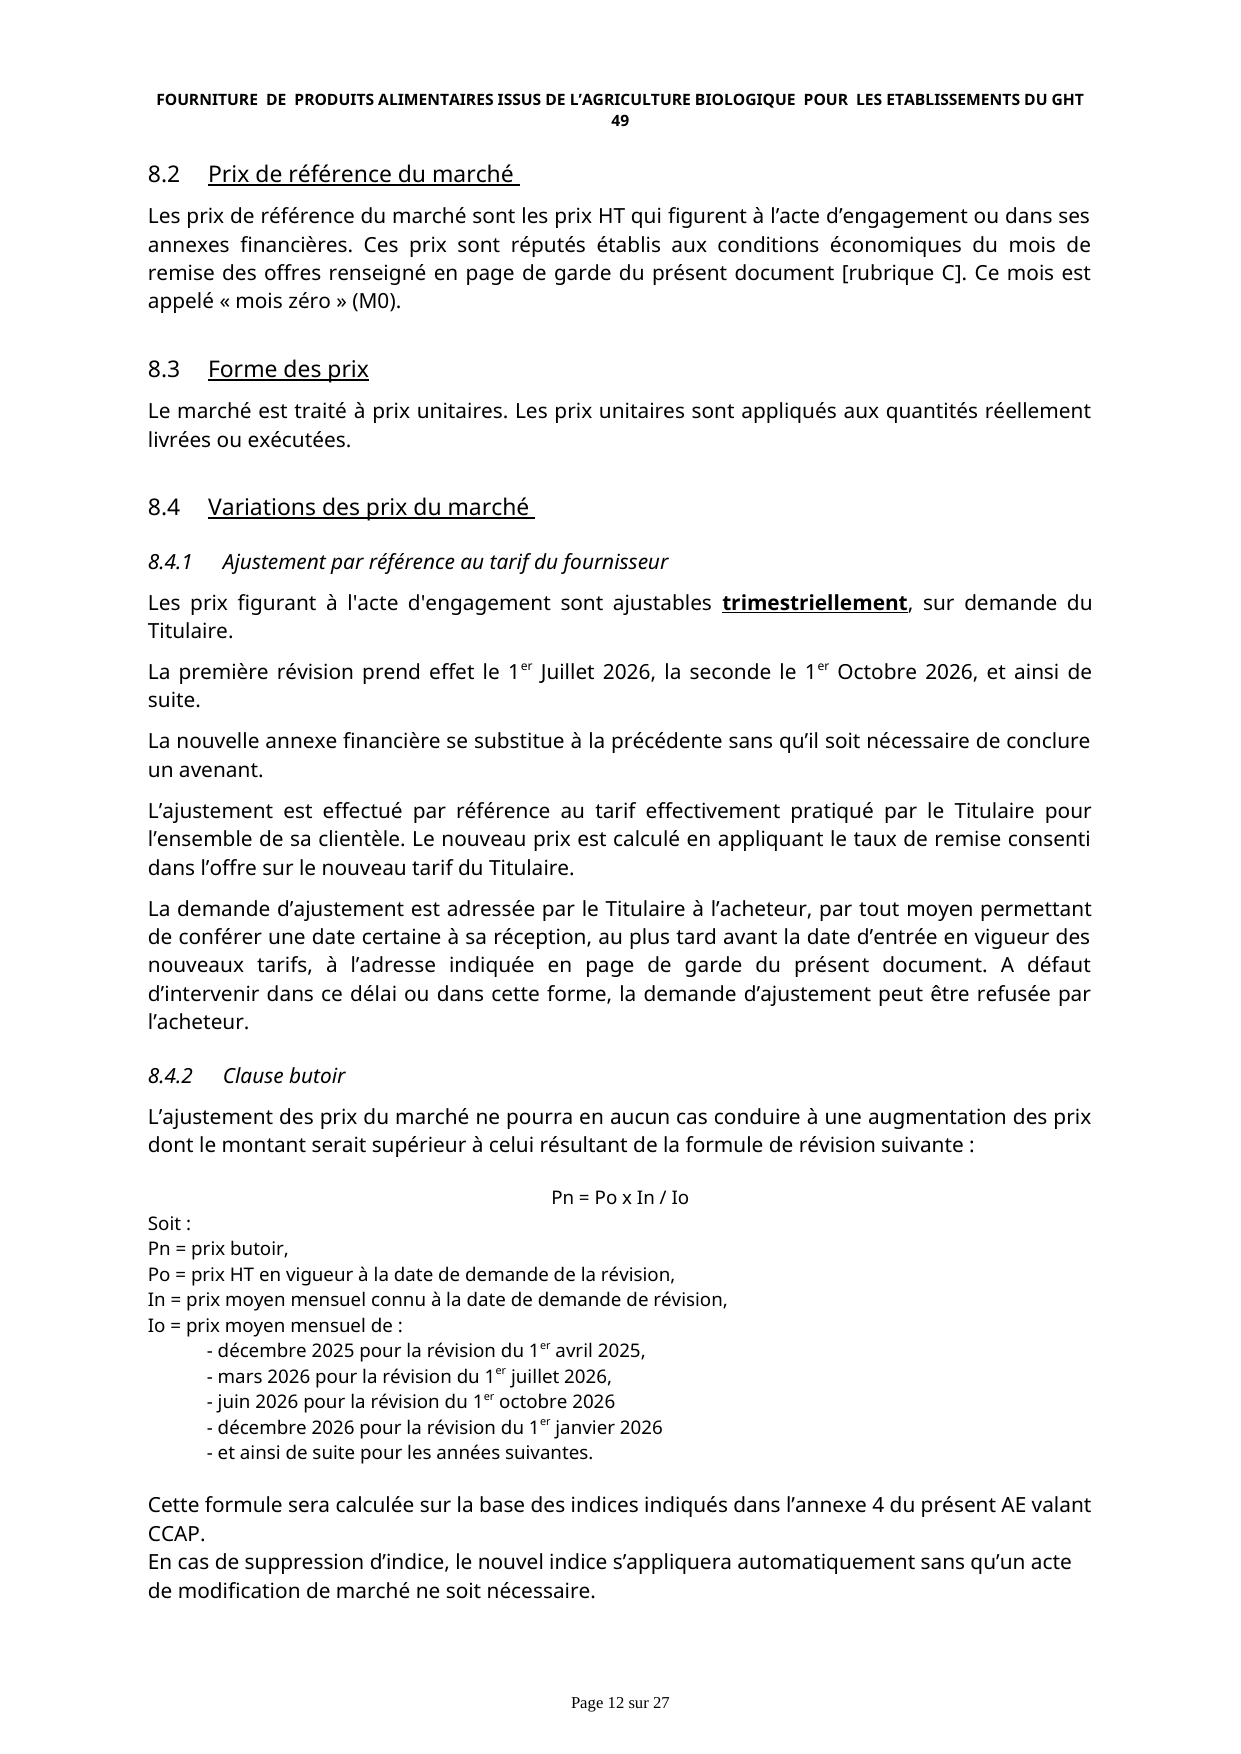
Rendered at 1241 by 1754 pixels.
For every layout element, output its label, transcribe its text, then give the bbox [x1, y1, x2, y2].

text Le marché est traité [148, 396, 1093, 453]
text La première révision prend effet le 1er Juillet 2026, la seconde le 1er Octobre 2026, et ainsi de suite. [148, 657, 1093, 714]
subtitle Variations des prix du marché [148, 491, 1093, 522]
text L’ajustement est effectué par référence au tarif effectivement pratiqué par le Titulaire pour l’ensemble de sa clientèle. Le nouveau prix est calculé en appliquant le taux de remise consenti dans l’offre sur le nouveau tarif du Titulaire. [148, 796, 1093, 881]
text L’ajustement des prix du marché ne pourra en aucun cas conduire à une augmentation des prix dont le montant serait supérieur à celui résultant de la formule de révision suivante : [148, 1102, 1093, 1159]
text Cette formule sera calculée sur la base des indices indiqués dans l’annexe 4 du présent AE valant CCAP. [148, 1491, 1093, 1547]
text Io = prix moyen mensuel de : [148, 1312, 1093, 1337]
text - mars 2026 pour la révision du 1er juillet 2026, [207, 1363, 1093, 1388]
text Pn = prix butoir, [148, 1235, 1093, 1261]
text - décembre 2025 pour la révision du 1er avril 2025, [207, 1337, 1093, 1363]
text Pn = Po x In / Io [148, 1184, 1093, 1210]
text Les prix de référence du marché sont les prix HT qui figurent à l’acte d’engagement ou dans ses annexes financières. Ces prix sont réputés établis aux conditions économiques du mois de remise des offres renseigné en page de garde du présent document [rubrique C]. Ce mois est appelé « mois zéro » (M0). [148, 201, 1093, 315]
text La nouvelle annexe financière se substitue à la précédente sans qu’il soit nécessaire de conclure un avenant. [148, 727, 1093, 783]
subtitle Ajustement par référence au tarif du fournisseur [148, 547, 1093, 575]
text Po = prix HT en vigueur à la date de demande de la révision, [148, 1261, 1093, 1286]
subtitle Forme des prix [148, 352, 1093, 384]
text Soit : [148, 1210, 1093, 1235]
text En cas de suppression d’indice, le nouvel indice s’appliquera automatiquement sans qu’un acte de modification de marché ne soit nécessaire. [148, 1547, 1093, 1604]
subtitle Clause butoir [148, 1061, 1093, 1089]
text - et ainsi de suite pour les années suivantes. [207, 1439, 1093, 1465]
text - juin 2026 pour la révision du 1er octobre 2026 [207, 1388, 1093, 1414]
text In = prix moyen mensuel connu à la date de demande de révision, [148, 1286, 1093, 1312]
subtitle Prix de référence du marché [148, 157, 1093, 189]
text La demande d’ajustement est adressée par le Titulaire à l’acheteur, par tout moyen permettant de conférer une date certaine à sa réception, au plus tard avant la date d’entrée en vigueur des nouveaux tarifs, à l’adresse indiquée en page de garde du présent document. A défaut d’intervenir dans ce délai ou dans cette forme, la demande d’ajustement peut être refusée par l’acheteur. [148, 894, 1093, 1036]
text Les prix figurant à l'acte d'engagement sont ajustables trimestriellement, sur demande du Titulaire. [148, 588, 1093, 645]
text - décembre 2026 pour la révision du 1er janvier 2026 [207, 1414, 1093, 1439]
